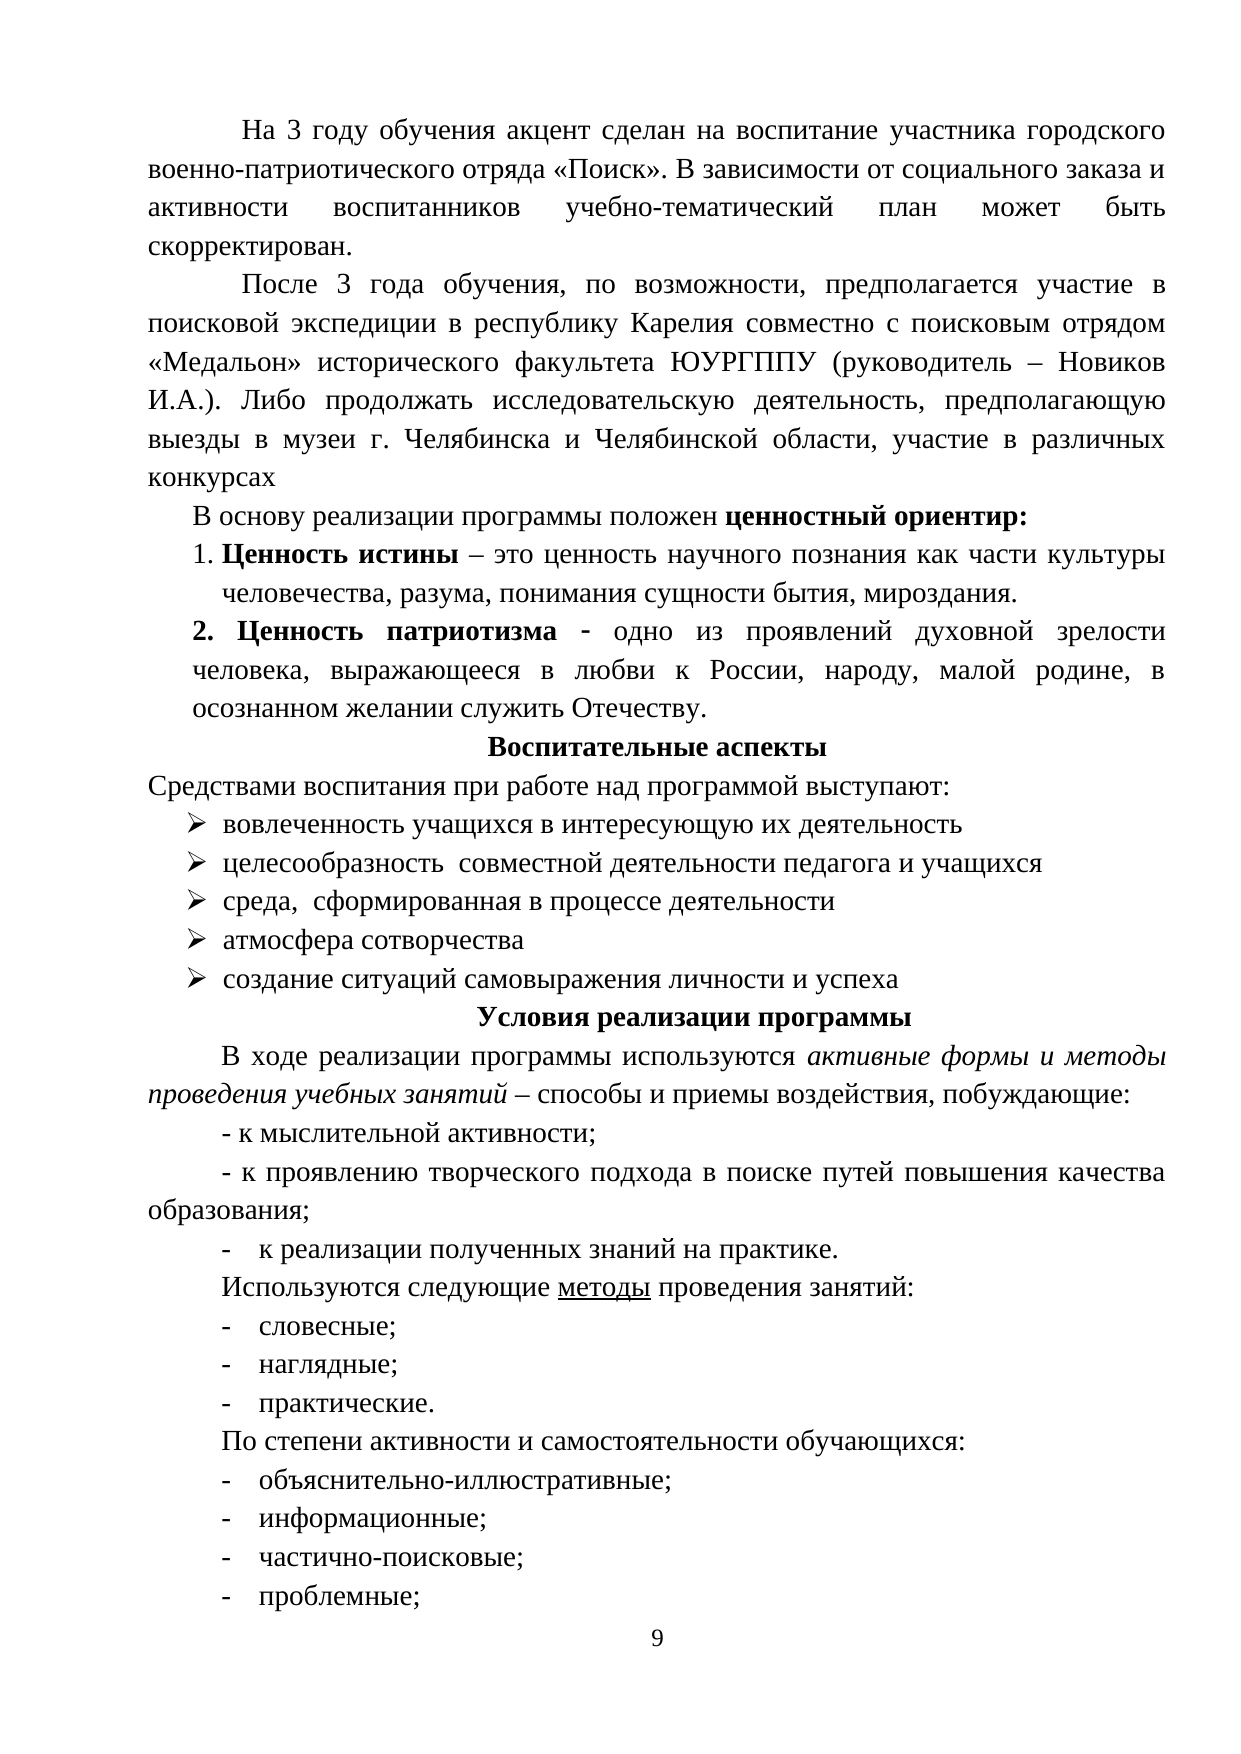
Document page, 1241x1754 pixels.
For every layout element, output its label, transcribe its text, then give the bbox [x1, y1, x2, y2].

list к реализации полученных знаний на практике. [221, 1231, 1167, 1264]
text На 3 году обучения акцент сделан на воспитание участника городского военно-патриотического отряда «Поиск». В зависимости от социального заказа и активности воспитанников учебно-тематический план может быть скорректирован. [148, 112, 1167, 262]
text Используются следующие методы проведения занятий: [148, 1269, 1167, 1303]
list практические. [221, 1385, 1167, 1418]
list целесообразность совместной деятельности педагога и учащихся [185, 845, 1167, 878]
list словесные; [221, 1308, 1167, 1341]
list частично-поисковые; [221, 1539, 1167, 1573]
list создание ситуаций самовыражения личности и успеха [185, 961, 1167, 994]
text По степени активности и самостоятельности обучающихся: [148, 1423, 1167, 1457]
text В ходе реализации программы используются активные формы и методы проведения учебных занятий – способы и приемы воздействия, побуждающие: [148, 1038, 1167, 1110]
text Условия реализации программы [148, 999, 1167, 1033]
list атмосфера сотворчества [185, 922, 1167, 956]
list информационные; [221, 1501, 1167, 1534]
text Средствами воспитания при работе над программой выступают: [148, 768, 1167, 801]
list вовлеченность учащихся в интересующую их деятельность [185, 806, 1167, 840]
text После 3 года обучения, по возможности, предполагается участие в поисковой экспедиции в республику Карелия совместно с поисковым отрядом «Медальон» исторического факультета ЮУРГППУ (руководитель – Новиков И.А.). Либо продолжать исследовательскую деятельность, предполагающую выезды в музеи г. Челябинска и Челябинской области, участие в различных конкурсах [148, 267, 1167, 493]
list среда, сформированная в процессе деятельности [185, 883, 1167, 917]
text - к мыслительной активности; [148, 1115, 1167, 1149]
list наглядные; [221, 1346, 1167, 1380]
list объяснительно-иллюстративные; [221, 1462, 1167, 1496]
text 2. Ценность патриотизма одно из проявлений духовной зрелости человека, выражающееся в любви к России, народу, малой родине, в осознанном желании служить Отечеству. [192, 613, 1167, 724]
text Воспитательные аспекты [148, 729, 1167, 763]
list проблемные; [221, 1578, 1167, 1611]
text - к проявлению творческого подхода в поиске путей повышения качества образования; [148, 1154, 1167, 1226]
list Ценность истины – это ценность научного познания как части культуры человечества, разума, понимания сущности бытия, мироздания. [192, 536, 1167, 608]
text В основу реализации программы положен ценностный ориентир: [148, 498, 1167, 531]
